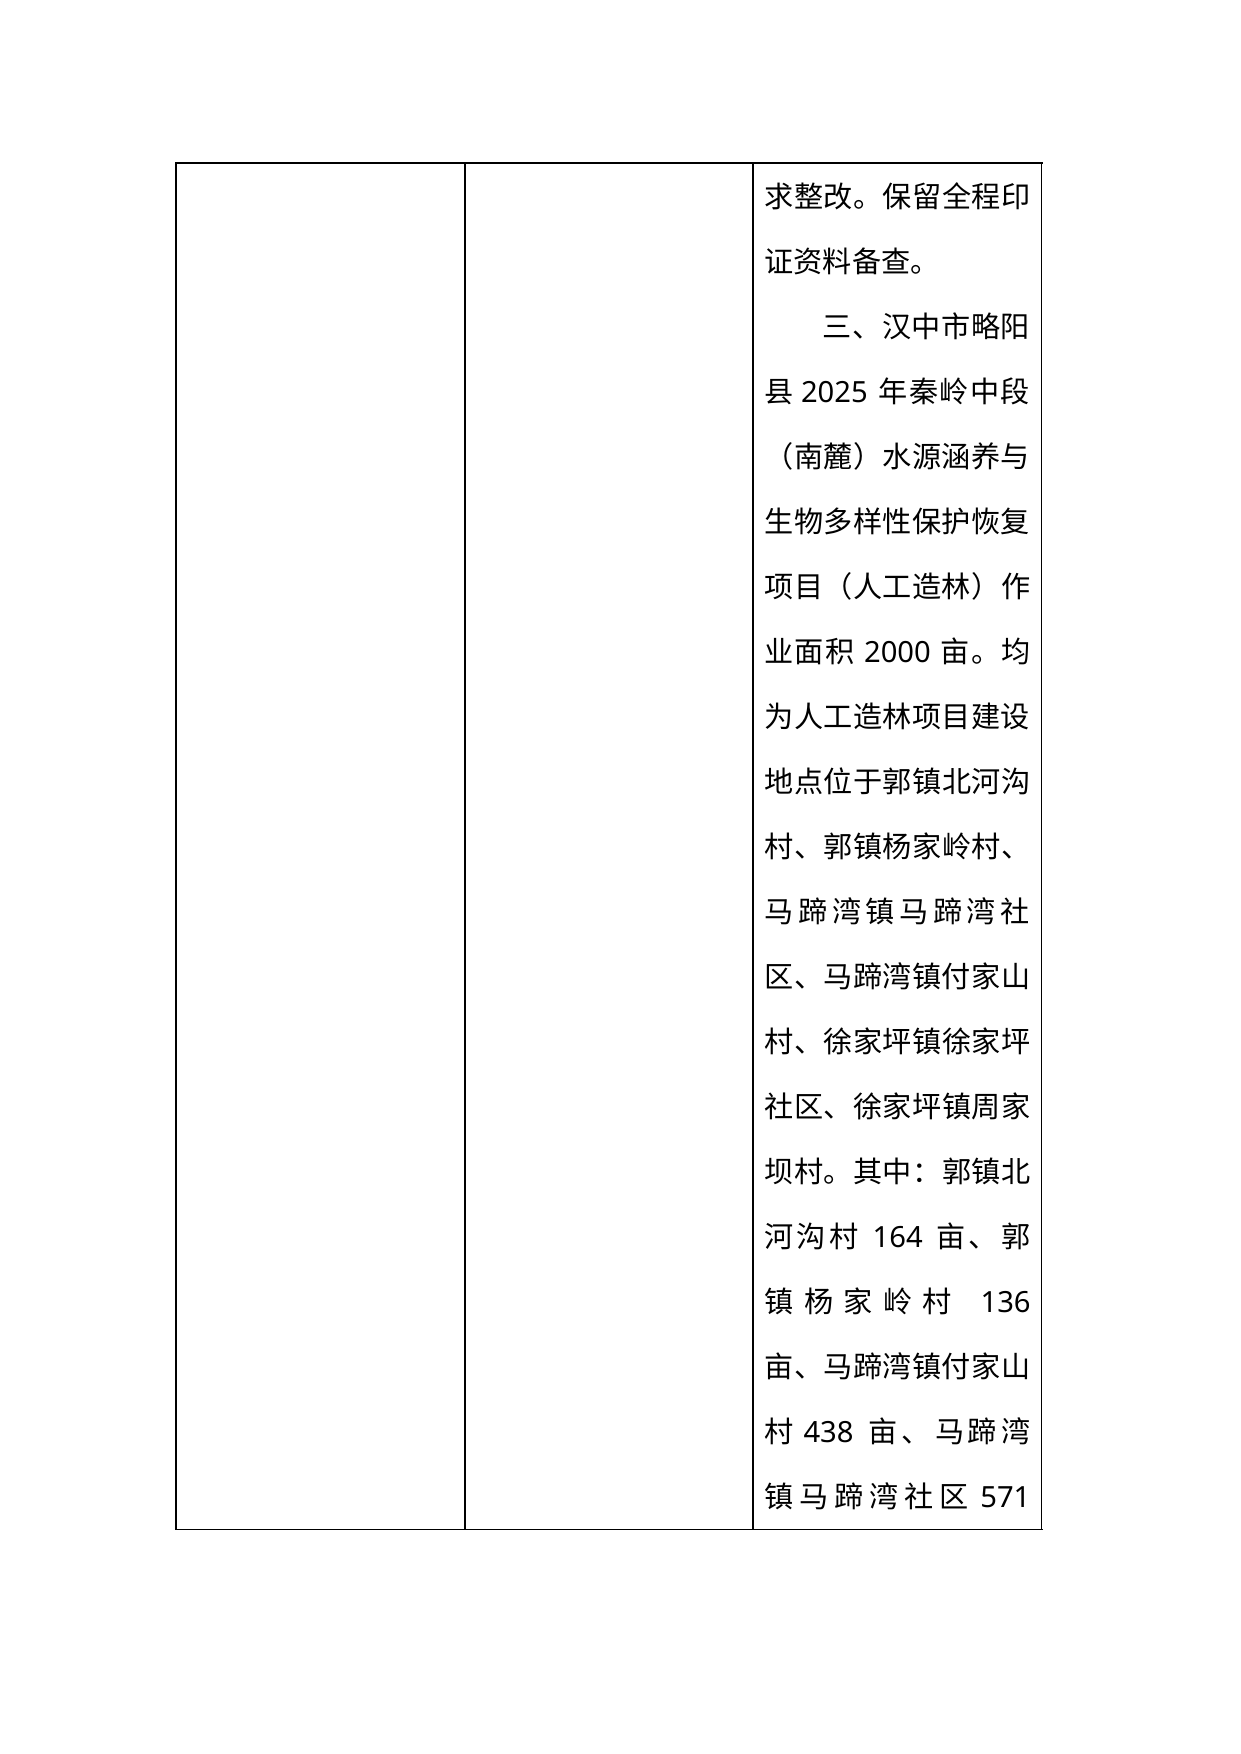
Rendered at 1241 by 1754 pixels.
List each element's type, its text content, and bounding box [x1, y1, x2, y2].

table_cell 1 [177, 164, 464, 1528]
table_cell [466, 164, 752, 1528]
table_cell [754, 164, 1041, 1528]
